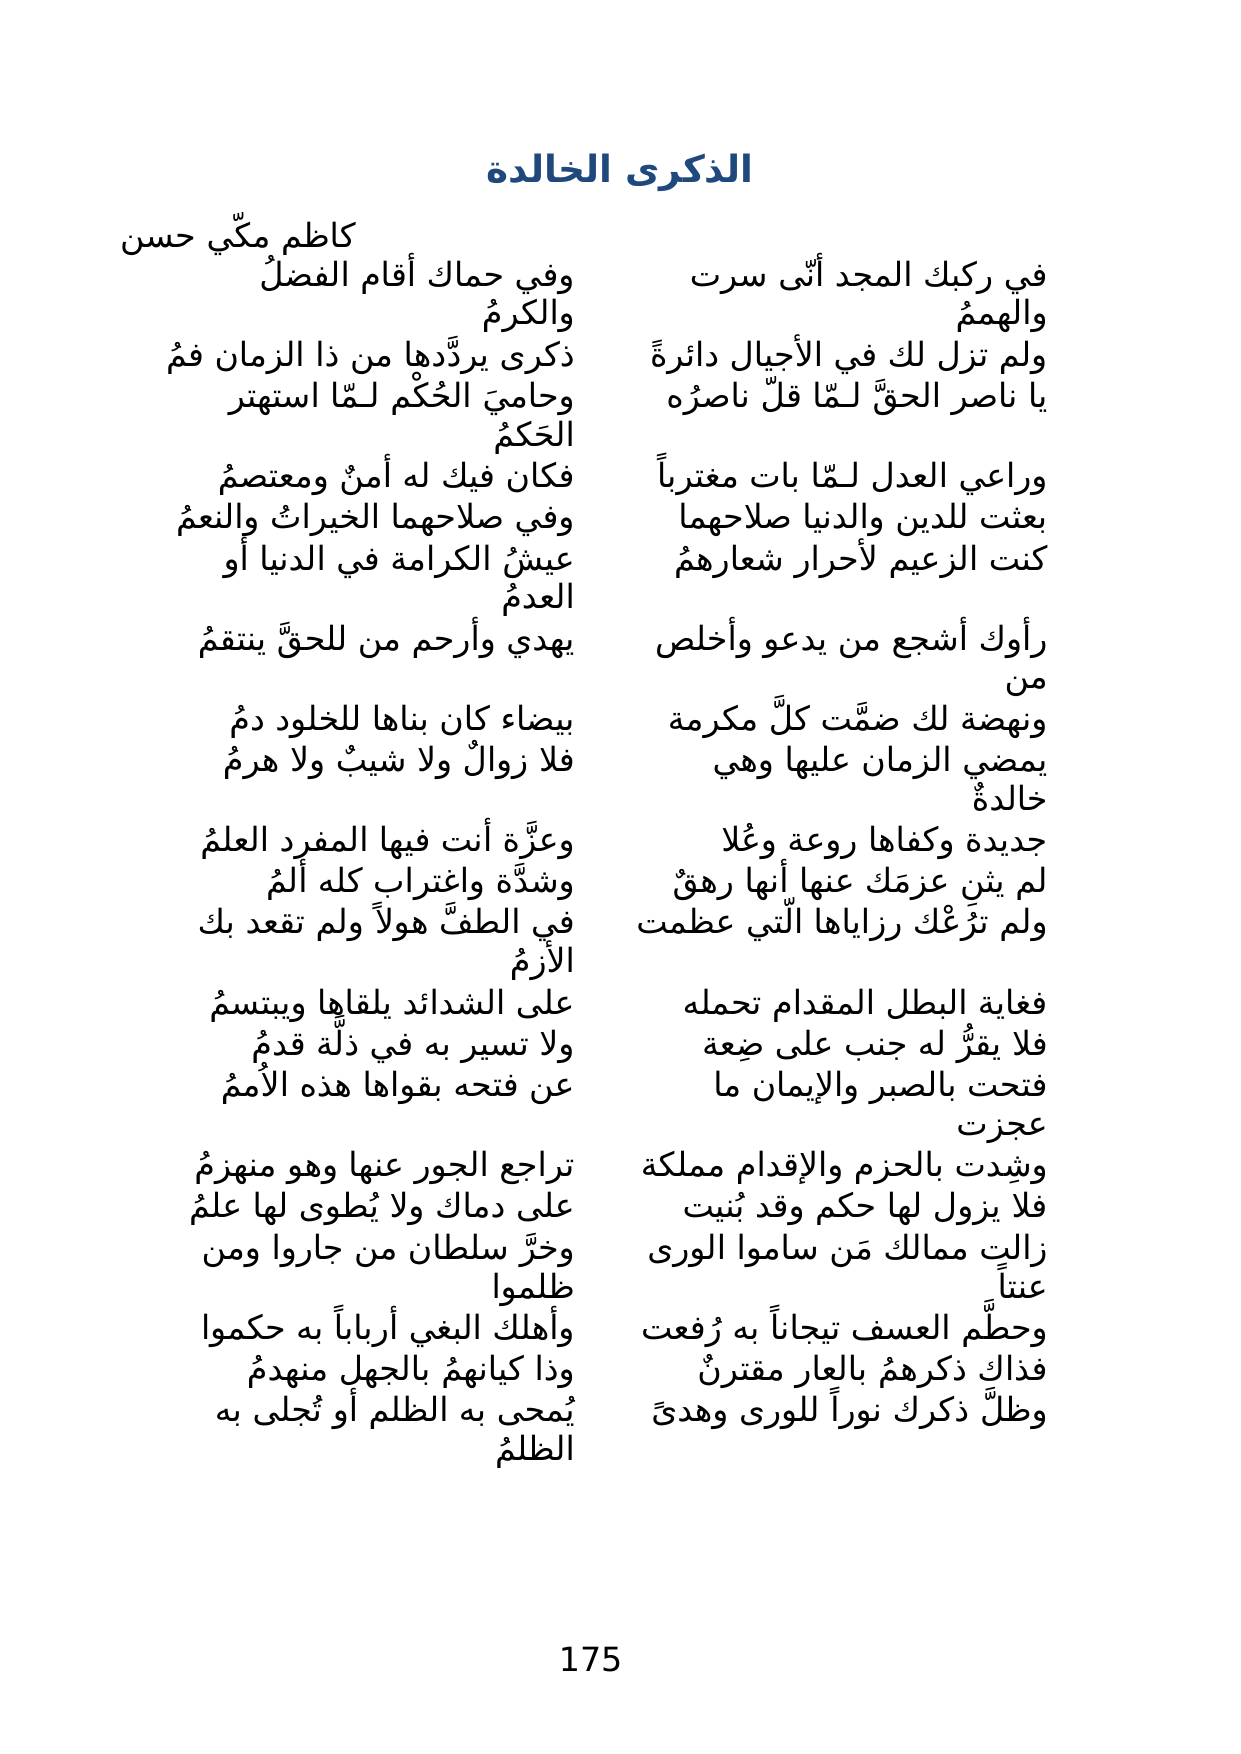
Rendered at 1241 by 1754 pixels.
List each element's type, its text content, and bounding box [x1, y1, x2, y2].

subtitle الذكرى الخالدة [120, 147, 1120, 191]
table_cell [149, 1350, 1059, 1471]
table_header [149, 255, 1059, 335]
text كاظم مكّي حسن [120, 216, 1120, 255]
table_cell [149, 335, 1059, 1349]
